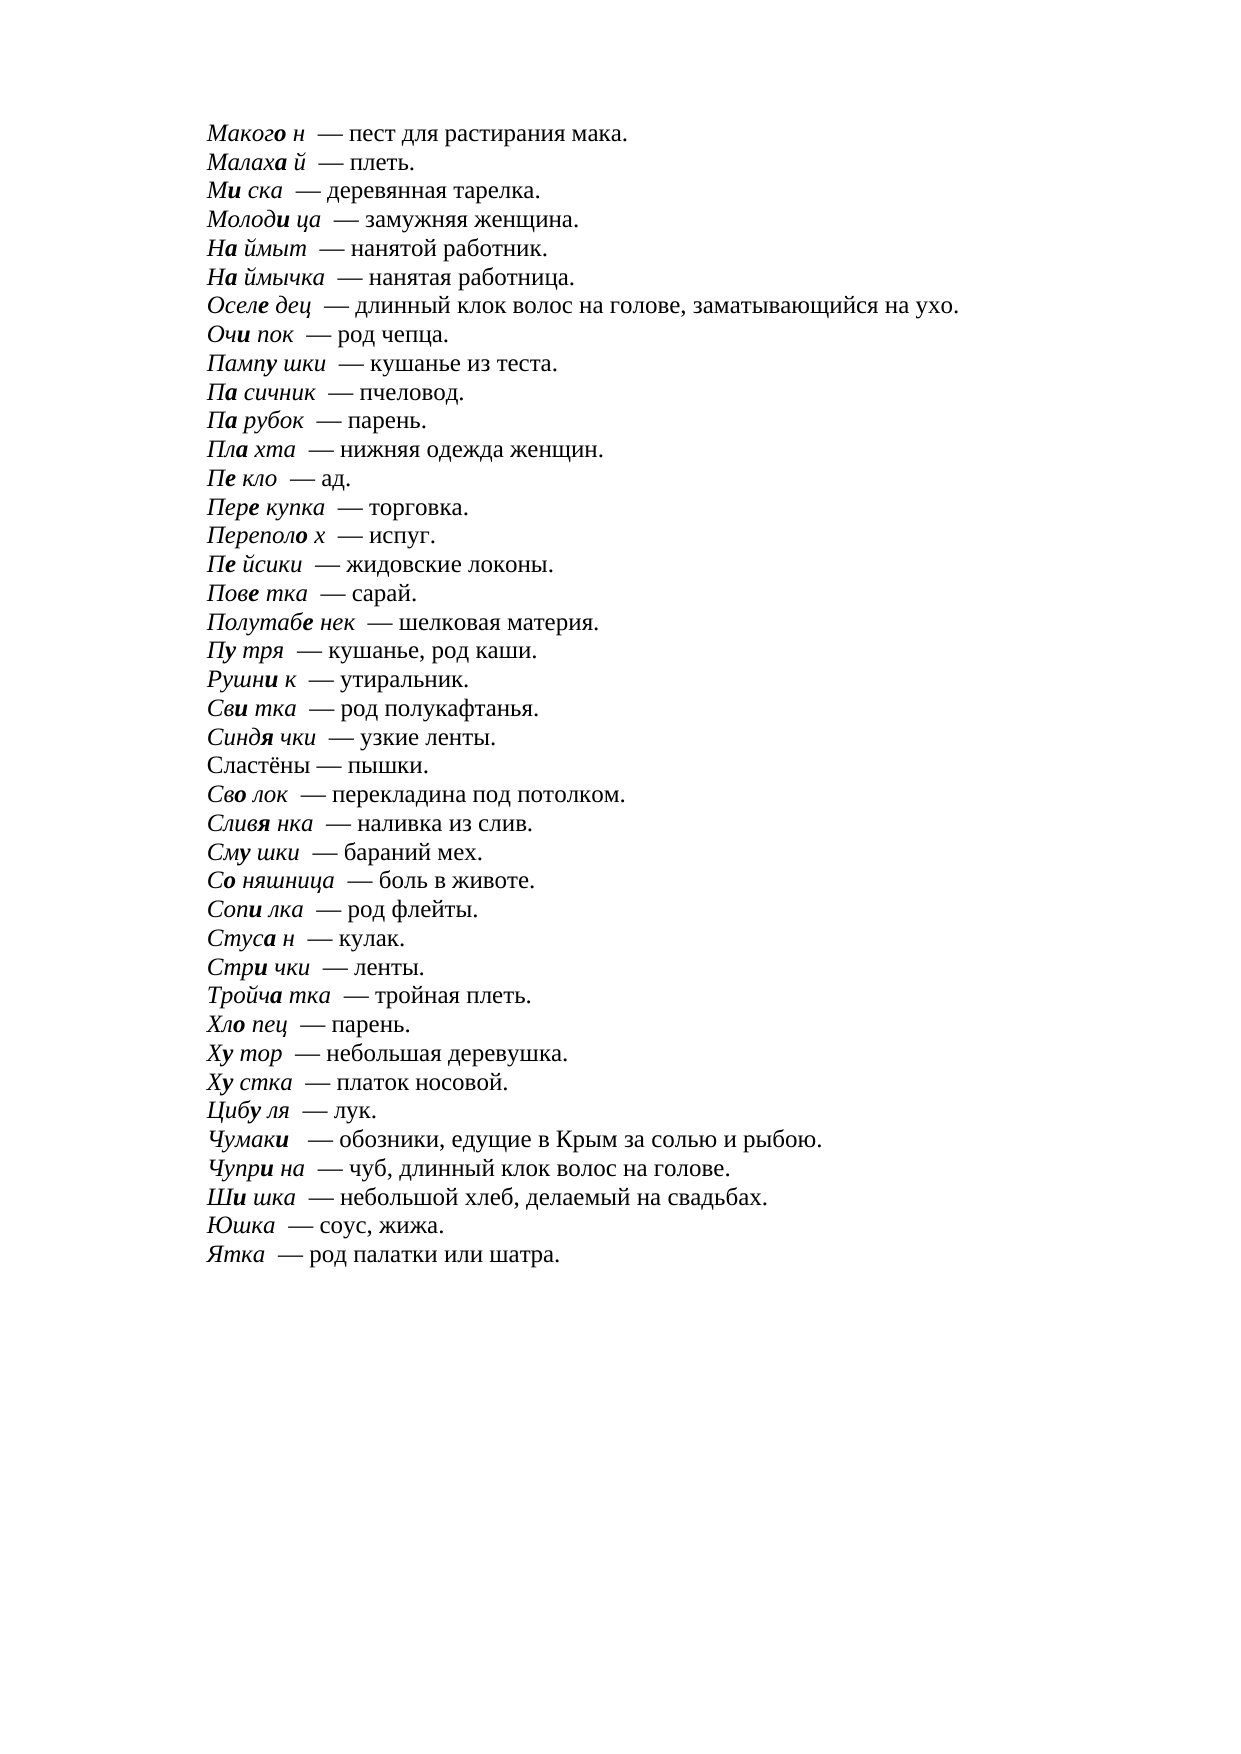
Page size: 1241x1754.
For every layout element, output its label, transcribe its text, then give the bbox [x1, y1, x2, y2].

text Пу тря — кушанье, род каши. [148, 636, 1152, 664]
text Сви тка — род полукафтанья. [148, 693, 1152, 722]
text Ху стка — платок носовой. [148, 1067, 1152, 1096]
text Пове тка — сарай. [148, 578, 1152, 607]
text Рушни к — утиральник. [148, 664, 1152, 693]
text Стри чки — ленты. [148, 952, 1152, 981]
text На ймычка — нанятая работница. [148, 262, 1152, 291]
text Пере купка — торговка. [148, 492, 1152, 521]
text Сластёны — пышки. [148, 751, 1152, 779]
text Чупри на — чуб, длинный клок волос на голове. [148, 1153, 1152, 1182]
text Па сичник — пчеловод. [148, 377, 1152, 406]
text Па рубок — парень. [148, 406, 1152, 434]
text Молоди ца — замужняя женщина. [148, 204, 1152, 233]
text Сму шки — бараний мех. [148, 837, 1152, 866]
text Оселе дец — длинный клок волос на голове, заматывающийся на ухо. [148, 291, 1152, 319]
text Тройча тка — тройная плеть. [148, 981, 1152, 1009]
text Очи пок — род чепца. [148, 319, 1152, 348]
text Ши шка — небольшой хлеб, делаемый на свадьбах. [148, 1182, 1152, 1211]
text Хло пец — парень. [148, 1009, 1152, 1038]
text Полутабе нек — шелковая материя. [148, 607, 1152, 636]
text Со няшница — боль в животе. [148, 866, 1152, 894]
text Юшка — соус, жижа. [148, 1211, 1152, 1239]
text Сливя нка — наливка из слив. [148, 808, 1152, 837]
text Пампу шки — кушанье из теста. [148, 348, 1152, 377]
text Стуса н — кулак. [148, 923, 1152, 952]
text Ятка — род палатки или шатра. [148, 1239, 1152, 1268]
text Пла хта — нижняя одежда женщин. [148, 434, 1152, 463]
text Ху тор — небольшая деревушка. [148, 1038, 1152, 1067]
text Ми ска — деревянная тарелка. [148, 176, 1152, 204]
text Пе йсики — жидовские локоны. [148, 549, 1152, 578]
text Синдя чки — узкие ленты. [148, 722, 1152, 751]
text Сопи лка — род флейты. [148, 894, 1152, 923]
text Макого н — пест для растирания мака. [148, 118, 1152, 147]
text Цибу ля — лук. [148, 1096, 1152, 1124]
text Сво лок — перекладина под потолком. [148, 779, 1152, 808]
text Малаха й — плеть. [148, 147, 1152, 176]
text На ймыт — нанятой работник. [148, 233, 1152, 262]
text Чумаки — обозники, едущие в Крым за солью и рыбою. [148, 1124, 1152, 1153]
text Пе кло — ад. [148, 463, 1152, 492]
text Переполо х — испуг. [148, 521, 1152, 549]
